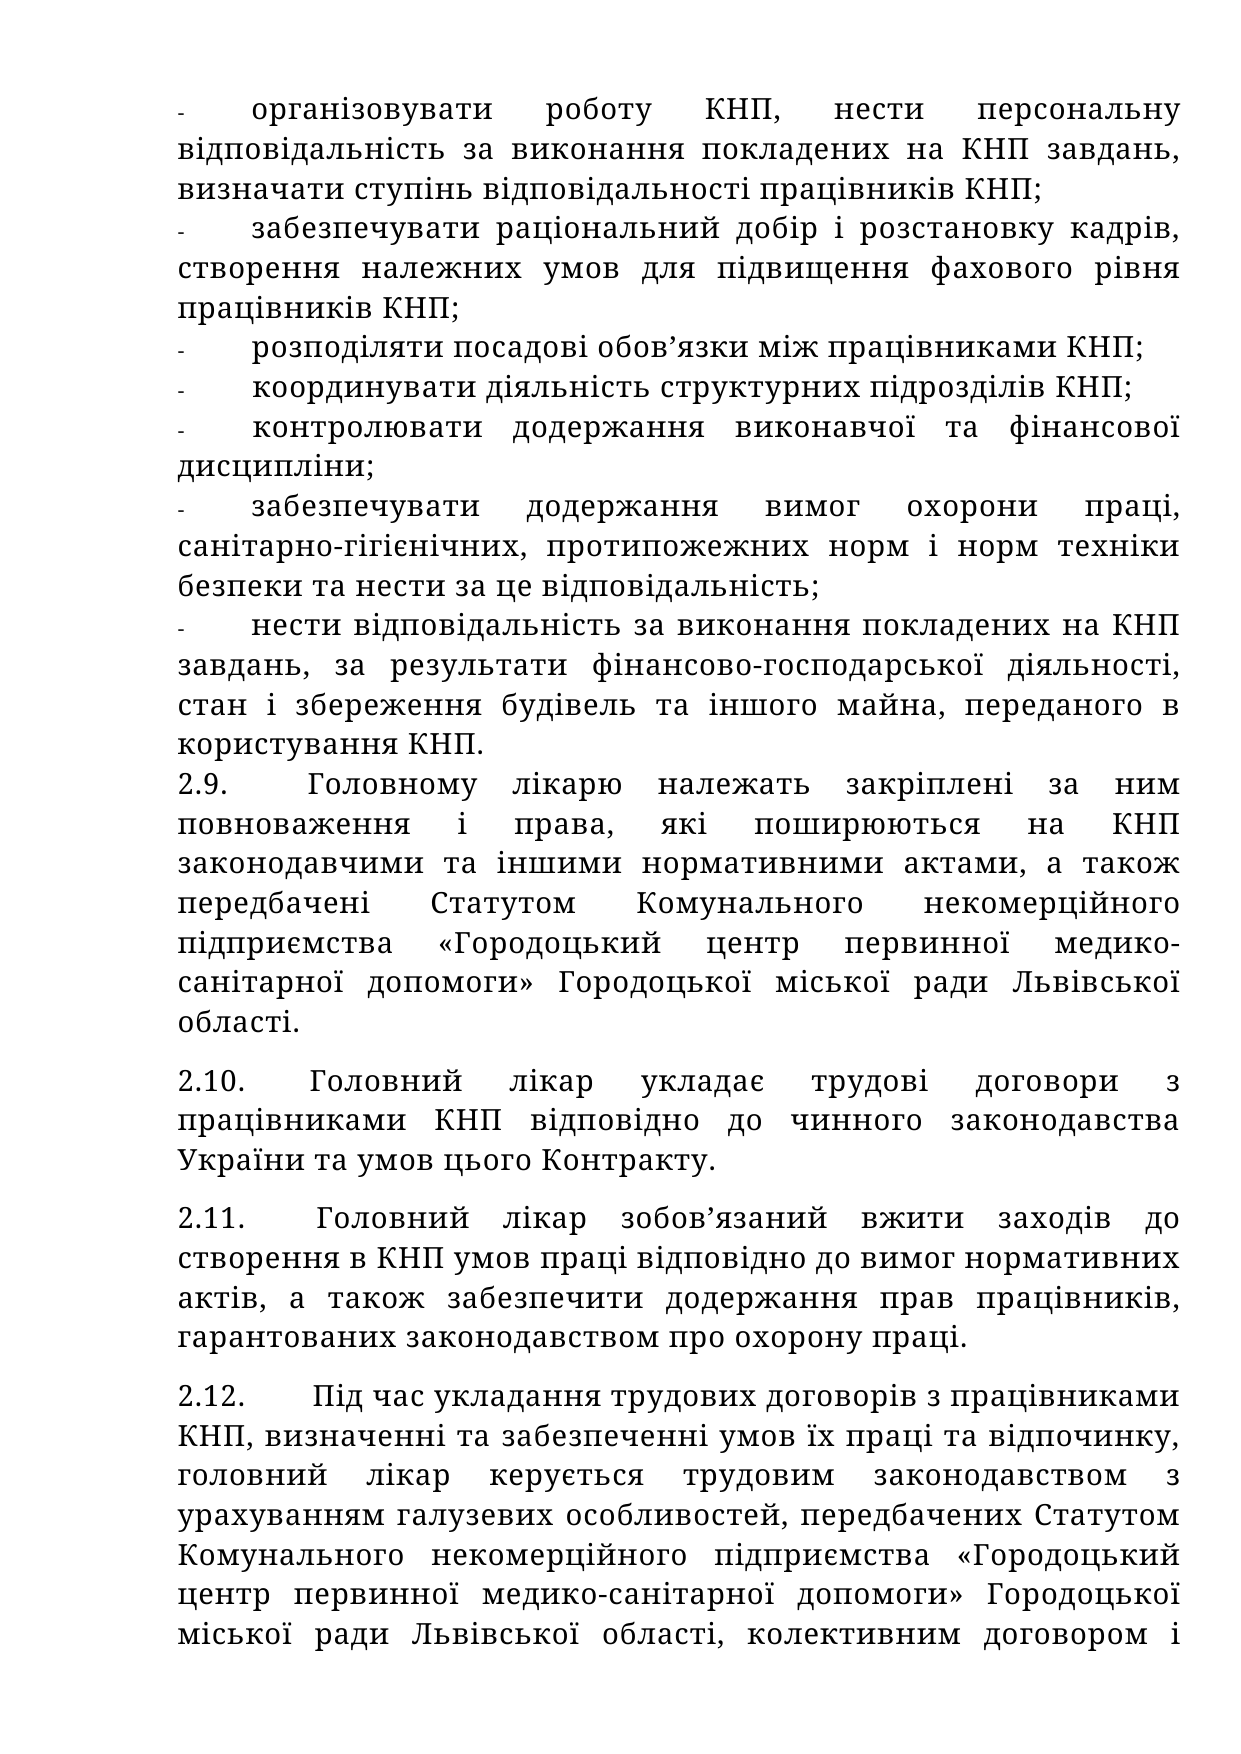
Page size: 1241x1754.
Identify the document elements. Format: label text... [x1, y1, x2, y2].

list організовувати роботу КНП, нести персональну відповідальність за виконання покладених на КНП завдань, визначати ступінь відповідальності працівників КНП; [177, 88, 1181, 208]
list Головному лікарю належать закріплені за ним повноваження і права, які поширюються на КНП законодавчими та іншими нормативними актами, а також передбачені Статутом Комунального некомерційного підприємства «Городоцький центр первинної медико-санітарної допомоги» Городоцької міської ради Львівської області. [177, 763, 1181, 1041]
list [177, 1375, 1181, 1653]
list забезпечувати раціональний добір і розстановку кадрів, створення належних умов для підвищення фахового рівня працівників КНП; [177, 208, 1181, 327]
list Головний лікар зобов’язаний вжити заходів до створення в КНП умов праці відповідно до вимог нормативних актів, а також забезпечити додержання прав працівників, гарантованих законодавством про охорону праці. [177, 1198, 1181, 1356]
list Головний лікар укладає трудові договори з працівниками КНП відповідно до чинного законодавства України та умов цього Контракту. [177, 1060, 1181, 1179]
list розподіляти посадові обов’язки між працівниками КНП; [177, 327, 1181, 366]
list забезпечувати додержання вимог охорони праці, санітарно-гігієнічних, протипожежних норм і норм техніки безпеки та нести за це відповідальність; [177, 485, 1181, 604]
list нести відповідальність за виконання покладених на КНП завдань, за результати фінансово-господарської діяльності, стан і збереження будівель та іншого майна, переданого в користування КНП. [177, 604, 1181, 763]
list координувати діяльність структурних підрозділів КНП; [177, 366, 1181, 406]
list контролювати додержання виконавчої та фінансової дисципліни; [177, 406, 1181, 485]
